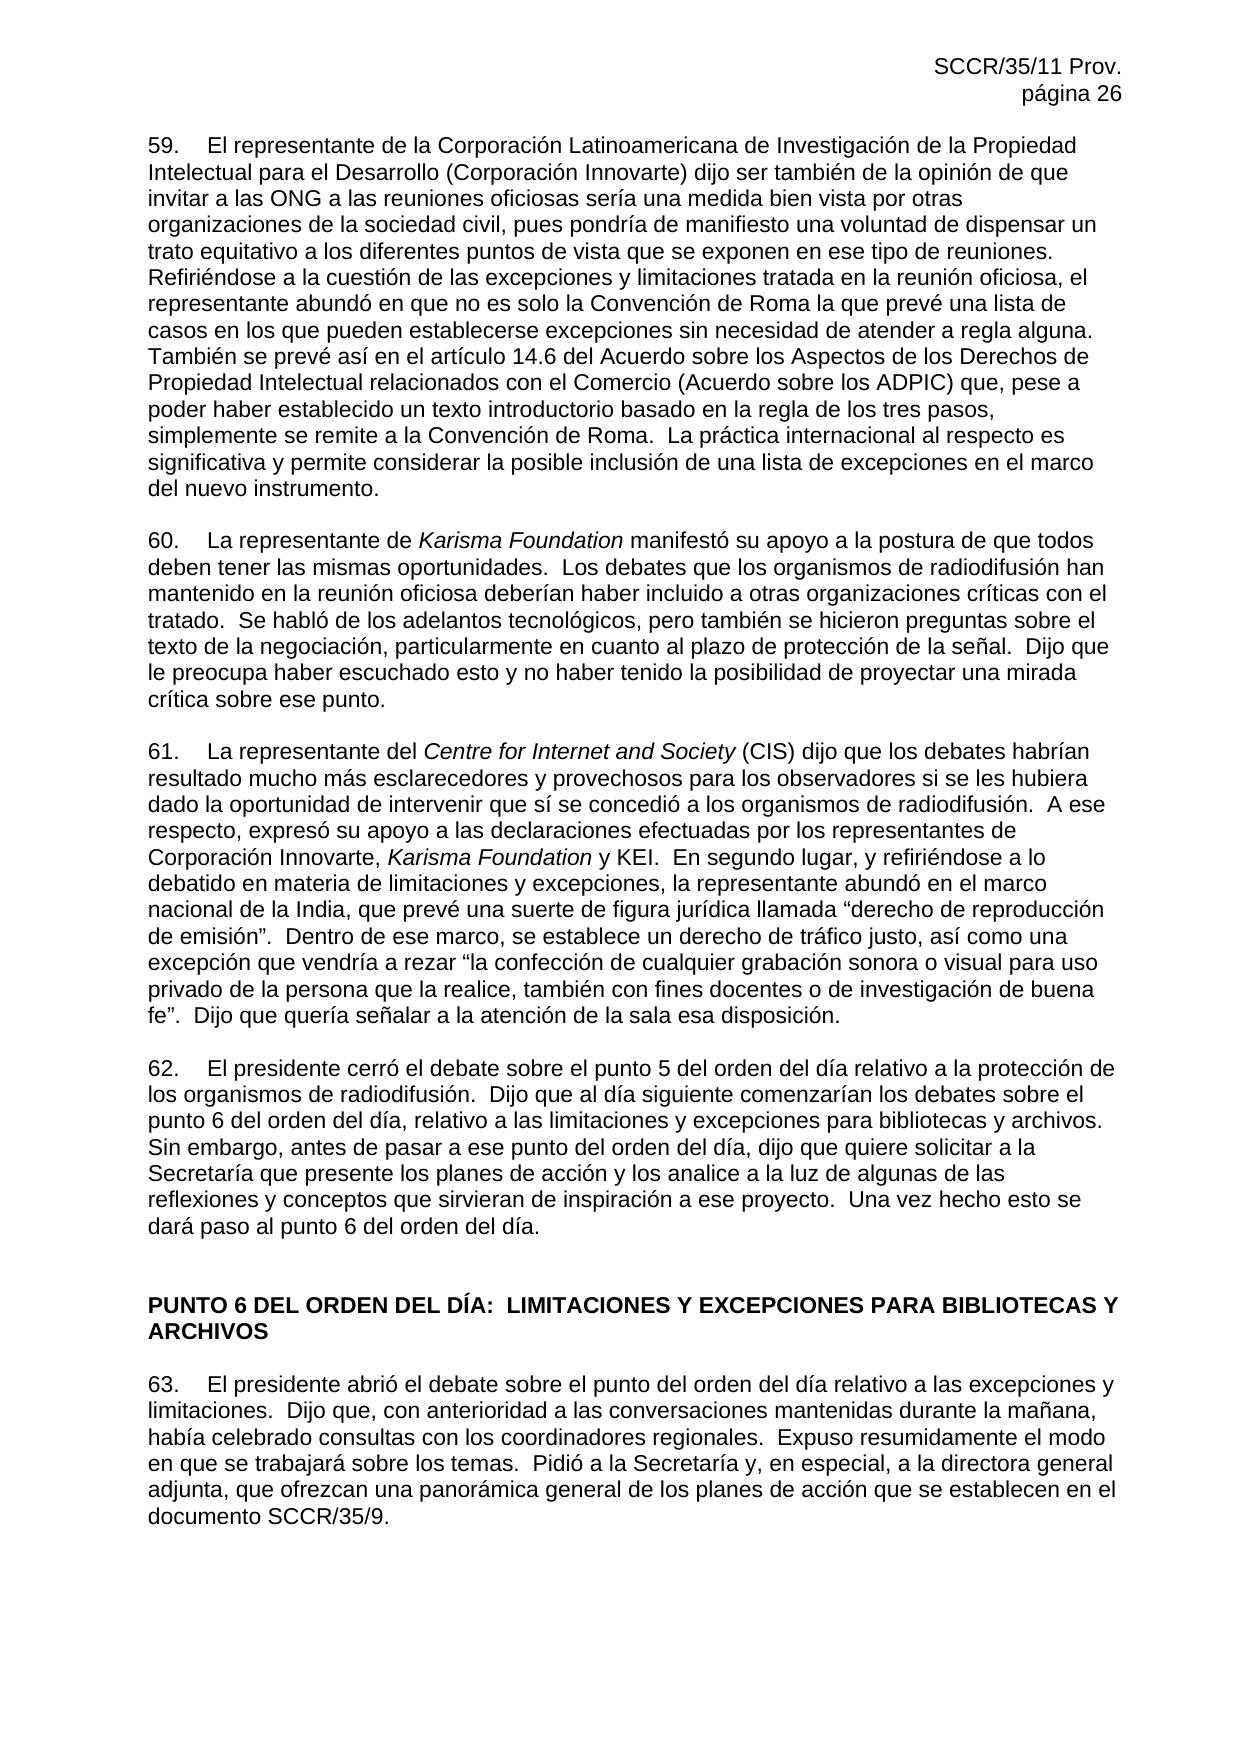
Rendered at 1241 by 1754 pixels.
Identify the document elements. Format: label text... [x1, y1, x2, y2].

list La representante del Centre for Internet and Society (CIS) dijo que los debates habrían resultado mucho más esclarecedores y provechosos para los observadores si se les hubiera dado la oportunidad de intervenir que sí se concedió a los organismos de radiodifusión. A ese respecto, expresó su apoyo a las declaraciones efectuadas por los representantes de Corporación Innovarte, Karisma Foundation y KEI. En segundo lugar, y refiriéndose a lo debatido en materia de limitaciones y excepciones, la representante abundó en el marco nacional de la India, que prevé una suerte de figura jurídica llamada “derecho de reproducción de emisión”. Dentro de ese marco, se establece un derecho de tráfico justo, así como una excepción que vendría a rezar “la confección de cualquier grabación sonora o visual para uso privado de la persona que la realice, también con fines docentes o de investigación de buena fe”. Dijo que quería señalar a la atención de la sala esa disposición. [148, 738, 1122, 1028]
list PUNTO 6 DEL ORDEN DEL DÍA: LIMITACIONES Y EXCEPCIONES PARA BIBLIOTECAS Y ARCHIVOS [148, 1292, 1122, 1344]
list El representante de la Corporación Latinoamericana de Investigación de la Propiedad Intelectual para el Desarrollo (Corporación Innovarte) dijo ser también de la opinión de que invitar a las ONG a las reuniones oficiosas sería una medida bien vista por otras organizaciones de la sociedad civil, pues pondría de manifiesto una voluntad de dispensar un trato equitativo a los diferentes puntos de vista que se exponen en ese tipo de reuniones. Refiriéndose a la cuestión de las excepciones y limitaciones tratada en la reunión oficiosa, el representante abundó en que no es solo la Convención de Roma la que prevé una lista de casos en los que pueden establecerse excepciones sin necesidad de atender a regla alguna. También se prevé así en el artículo 14.6 del Acuerdo sobre los Aspectos de los Derechos de Propiedad Intelectual relacionados con el Comercio (Acuerdo sobre los ADPIC) que, pese a poder haber establecido un texto introductorio basado en la regla de los tres pasos, simplemente se remite a la Convención de Roma. La práctica internacional al respecto es significativa y permite considerar la posible inclusión de una lista de excepciones en el marco del nuevo instrumento. [148, 132, 1122, 501]
list La representante de Karisma Foundation manifestó su apoyo a la postura de que todos deben tener las mismas oportunidades. Los debates que los organismos de radiodifusión han mantenido en la reunión oficiosa deberían haber incluido a otras organizaciones críticas con el tratado. Se habló de los adelantos tecnológicos, pero también se hicieron preguntas sobre el texto de la negociación, particularmente en cuanto al plazo de protección de la señal. Dijo que le preocupa haber escuchado esto y no haber tenido la posibilidad de proyectar una mirada crítica sobre ese punto. [148, 527, 1122, 712]
list El presidente cerró el debate sobre el punto 5 del orden del día relativo a la protección de los organismos de radiodifusión. Dijo que al día siguiente comenzarían los debates sobre el punto 6 del orden del día, relativo a las limitaciones y excepciones para bibliotecas y archivos. Sin embargo, antes de pasar a ese punto del orden del día, dijo que quiere solicitar a la Secretaría que presente los planes de acción y los analice a la luz de algunas de las reflexiones y conceptos que sirvieran de inspiración a ese proyecto. Una vez hecho esto se dará paso al punto 6 del orden del día. [148, 1054, 1122, 1239]
list El presidente abrió el debate sobre el punto del orden del día relativo a las excepciones y limitaciones. Dijo que, con anterioridad a las conversaciones mantenidas durante la mañana, había celebrado consultas con los coordinadores regionales. Expuso resumidamente el modo en que se trabajará sobre los temas. Pidió a la Secretaría y, en especial, a la directora general adjunta, que ofrezcan una panorámica general de los planes de acción que se establecen en el documento SCCR/35/9. [148, 1371, 1122, 1529]
